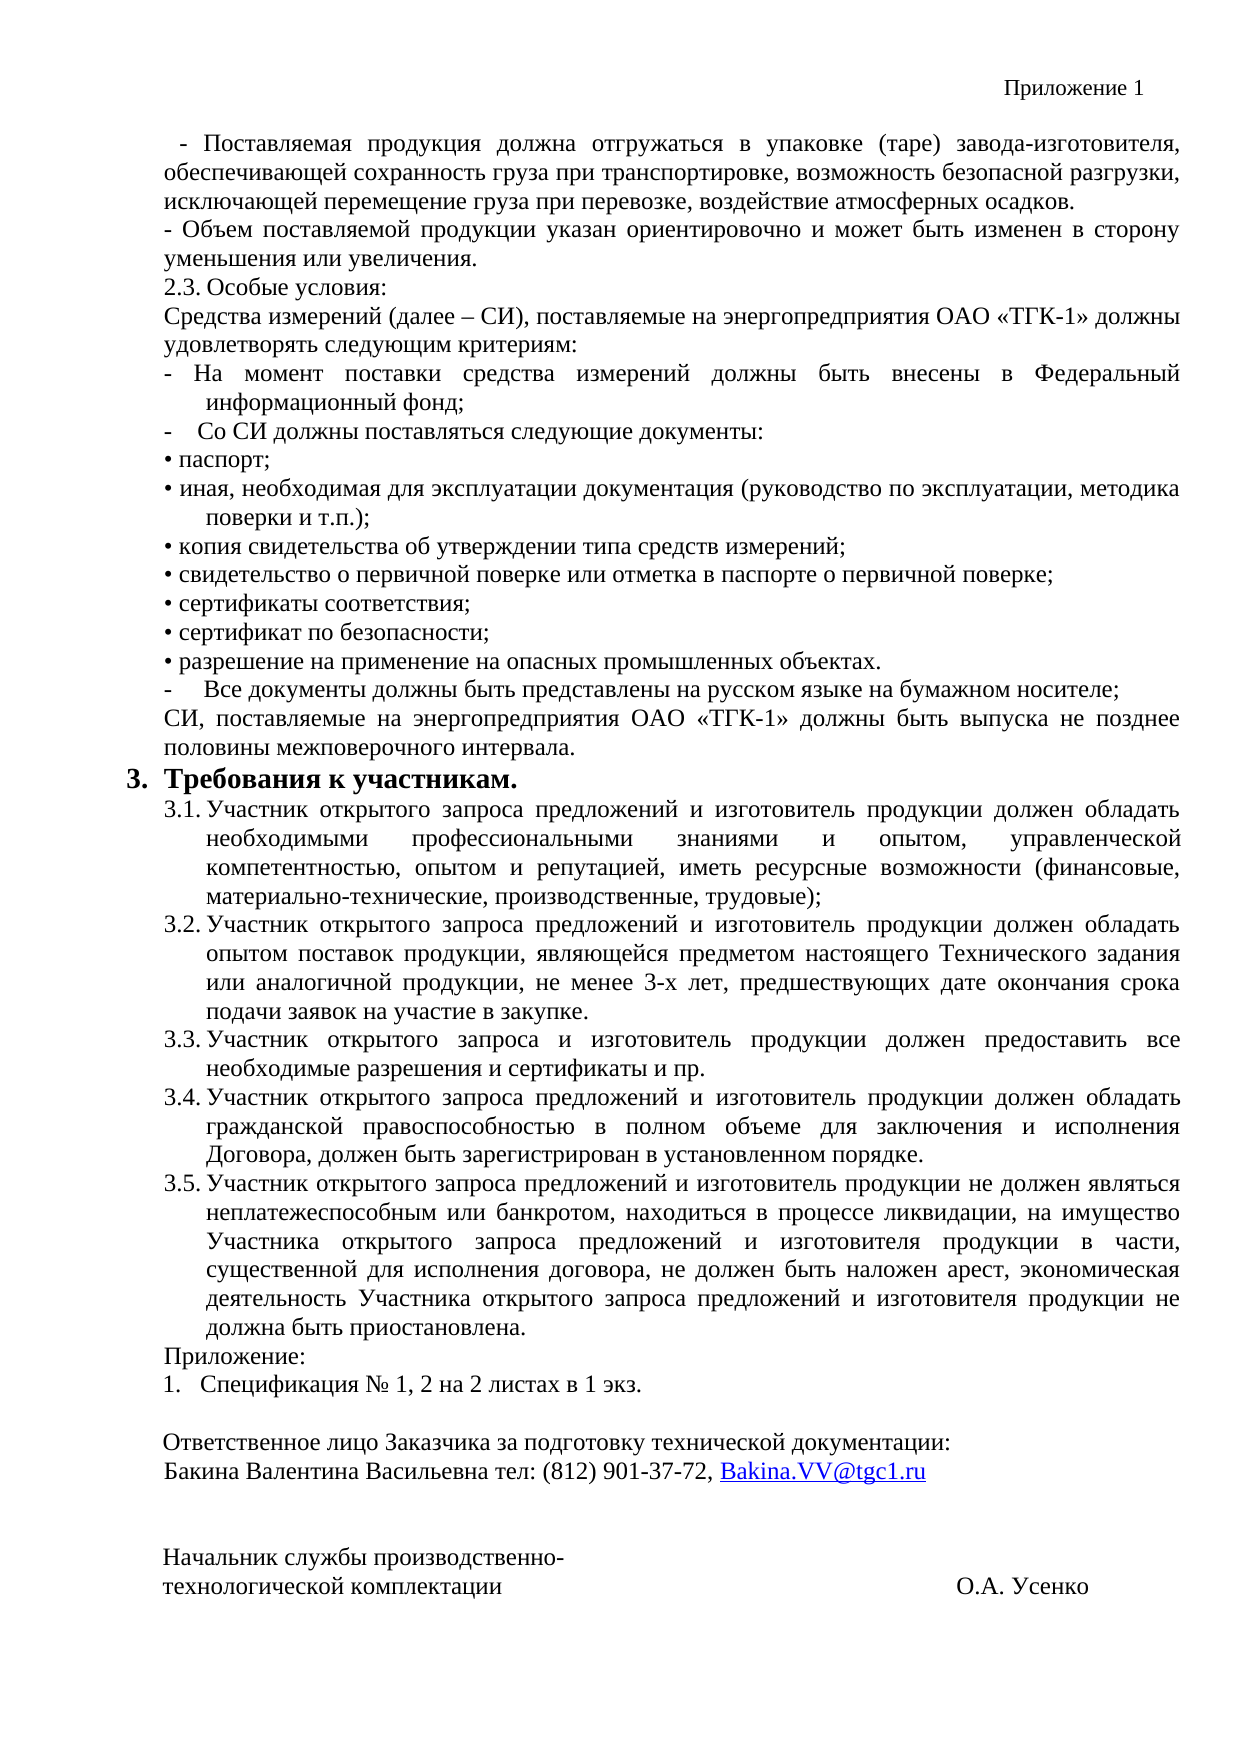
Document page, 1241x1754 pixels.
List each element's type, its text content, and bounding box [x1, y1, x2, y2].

text Бакина Валентина Васильевна тел: (812) 901-37-72, Bakina.VV@tgc1.ru [89, 1456, 1181, 1484]
list Участник открытого запроса предложений и изготовитель продукции должен обладать гражданской правоспособностью в полном объеме для заключения и исполнения Договора, должен быть зарегистрирован в установленном порядке. [164, 1082, 1181, 1168]
list СИ, поставляемые на энергопредприятия ОАО «ТГК-1» должны быть выпуска не позднее половины межповерочного интервала. [164, 703, 1181, 761]
text • сертификат по безопасности; [164, 617, 1181, 646]
list Требования к участникам. [126, 761, 1181, 794]
list Участник открытого запроса и изготовитель продукции должен предоставить все необходимые разрешения и сертификаты и пр. [164, 1024, 1181, 1082]
text • разрешение на применение на опасных промышленных объектах. [164, 646, 1181, 674]
text • паспорт; [164, 444, 1181, 473]
text технологической комплектации О.А. Усенко [89, 1571, 1181, 1599]
text • свидетельство о первичной поверке или отметка в паспорте о первичной поверке; [164, 559, 1181, 588]
list Участник открытого запроса предложений и изготовитель продукции не должен являться неплатежеспособным или банкротом, находиться в процессе ликвидации, на имущество Участника открытого запроса предложений и изготовителя продукции в части, существенной для исполнения договора, не должен быть наложен арест, экономическая деятельность Участника открытого запроса предложений и изготовителя продукции не должна быть приостановлена. [164, 1168, 1181, 1341]
text Средства измерений (далее – СИ), поставляемые на энергопредприятия ОАО «ТГК-1» должны удовлетворять следующим критериям: [164, 301, 1181, 358]
list Участник открытого запроса предложений и изготовитель продукции должен обладать опытом поставок продукции, являющейся предметом настоящего Технического задания или аналогичной продукции, не менее 3-х лет, предшествующих дате окончания срока подачи заявок на участие в закупке. [164, 909, 1181, 1024]
text Приложение: [164, 1341, 1181, 1369]
list - На момент поставки средства измерений должны быть внесены в Федеральный информационный фонд; [164, 358, 1181, 416]
text Ответственное лицо Заказчика за подготовку технической документации: [89, 1427, 1181, 1456]
text • копия свидетельства об утверждении типа средств измерений; [164, 531, 1181, 559]
text - Объем поставляемой продукции указан ориентировочно и может быть изменен в сторону уменьшения или увеличения. [164, 214, 1181, 272]
list 2.3. Особые условия: [164, 272, 1181, 301]
text • сертификаты соответствия; [164, 588, 1181, 617]
text - Со СИ должны поставляться следующие документы: [164, 416, 1181, 444]
text - Все документы должны быть представлены на русском языке на бумажном носителе; [164, 674, 1181, 703]
text • иная, необходимая для эксплуатации документация (руководство по эксплуатации, методика поверки и т.п.); [164, 473, 1181, 531]
text - Поставляемая продукция должна отгружаться в упаковке (таре) завода-изготовителя, обеспечивающей сохранность груза при транспортировке, возможность безопасной разгрузки, исключающей перемещение груза при перевозке, воздействие атмосферных осадков. [164, 128, 1181, 214]
text Начальник службы производственно- [89, 1542, 1181, 1571]
list Спецификация № 1, 2 на 2 листах в 1 экз. [162, 1369, 1181, 1398]
list Участник открытого запроса предложений и изготовитель продукции должен обладать необходимыми профессиональными знаниями и опытом, управленческой компетентностью, опытом и репутацией, иметь ресурсные возможности (финансовые, материально-технические, производственные, трудовые); [164, 794, 1181, 909]
